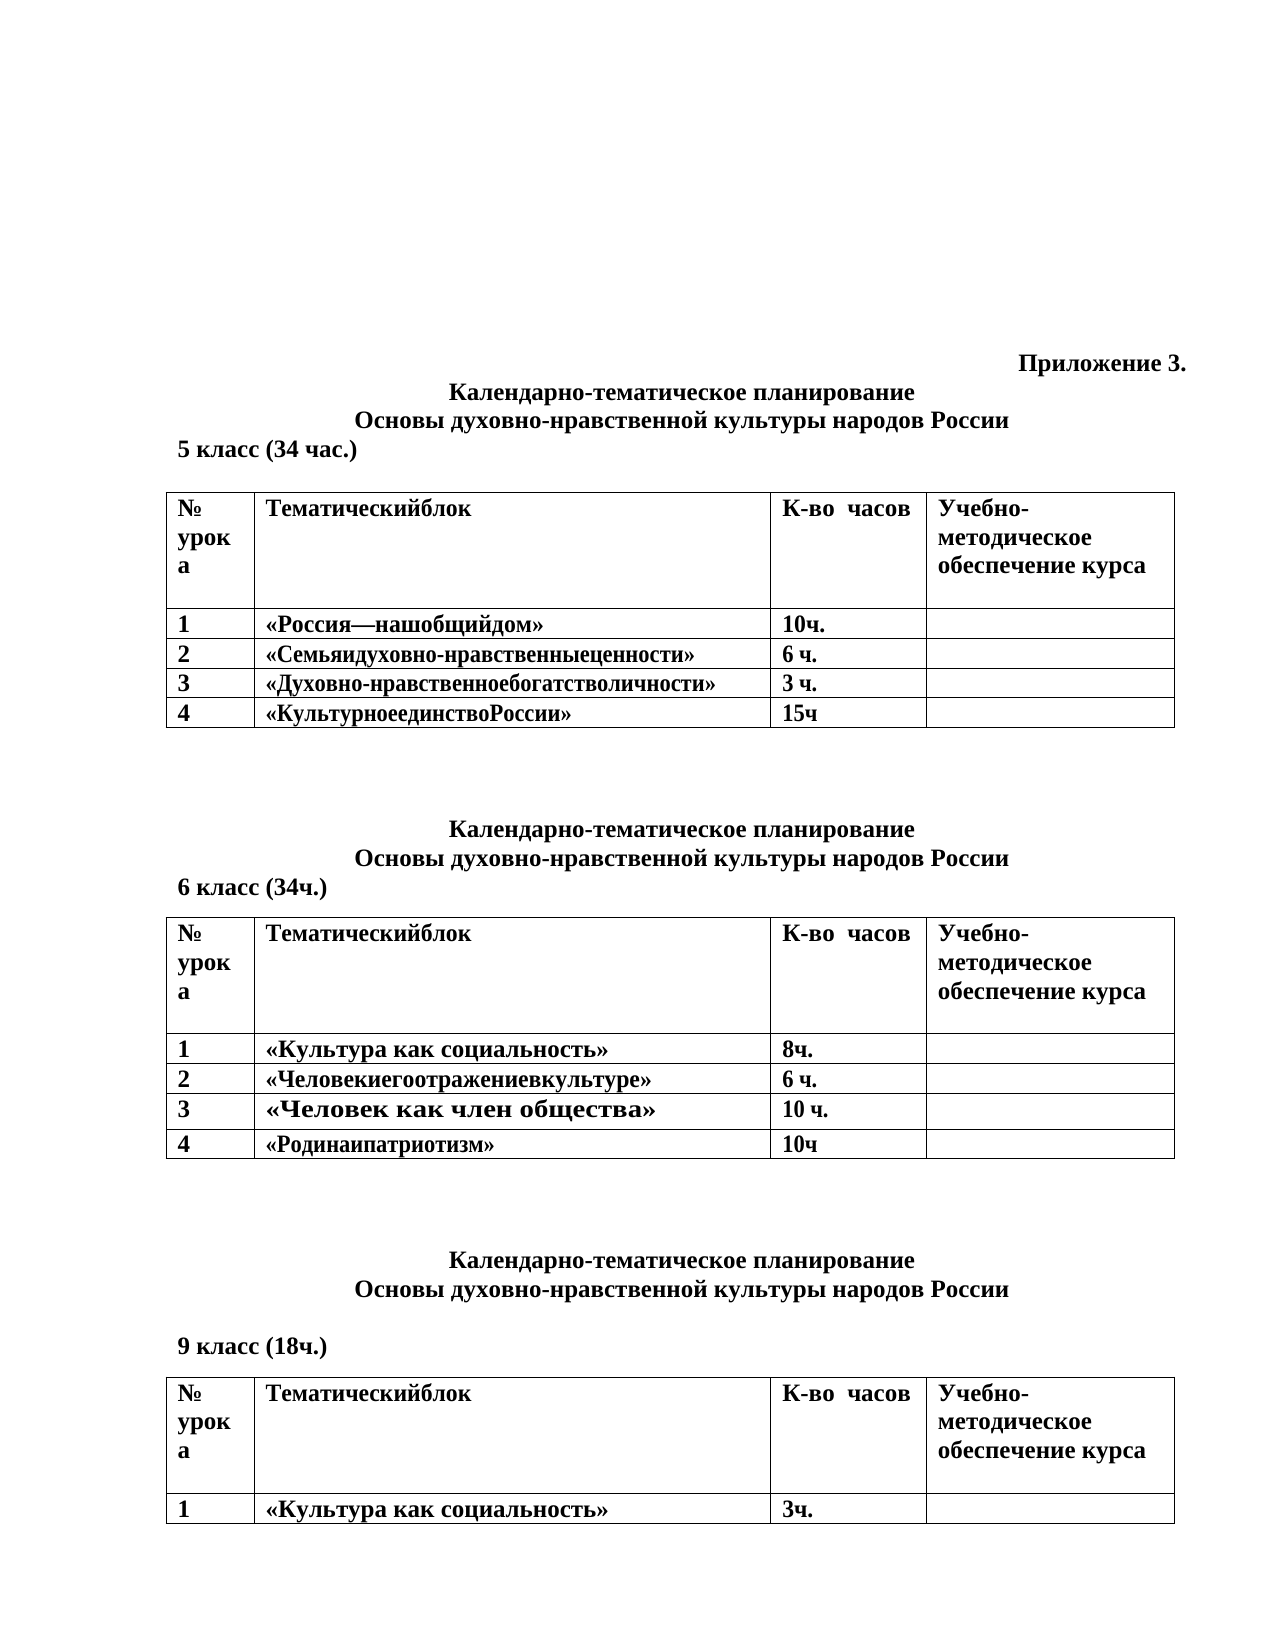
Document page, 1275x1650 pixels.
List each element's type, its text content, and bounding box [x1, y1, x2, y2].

text 5 класс (34 час.) [177, 434, 1186, 463]
table_header Тематическийблок [255, 493, 770, 608]
text 6 класс (34ч.) [177, 872, 1186, 901]
table_cell 8ч. [771, 1034, 926, 1063]
table_header К-во часов [771, 918, 926, 1033]
table_cell 10ч. [771, 609, 926, 638]
table_header Тематическийблок [255, 918, 770, 1033]
text Приложение 3. [177, 348, 1186, 377]
table_cell «Культура как социальность» [255, 1034, 770, 1063]
table_header К-во часов [771, 1378, 926, 1493]
table_cell 1 [167, 1034, 254, 1063]
table_cell «Человекиегоотражениевкультуре» [255, 1064, 770, 1093]
text 9 класс (18ч.) [177, 1331, 1186, 1360]
table_cell 1 [167, 609, 254, 638]
table_cell [927, 639, 1174, 667]
table_cell [927, 1064, 1174, 1093]
table_cell 3 [167, 669, 254, 697]
table_header Тематическийблок [255, 1378, 770, 1493]
table_cell 4 [167, 698, 254, 727]
table_cell [927, 1094, 1174, 1128]
table_cell 6 ч. [771, 639, 926, 667]
table_cell 4 [167, 1130, 254, 1158]
table_header К-во часов [771, 493, 926, 608]
table_header № урока [167, 1378, 254, 1493]
table_cell «Родинаипатриотизм» [255, 1130, 770, 1158]
table_header Учебно-методическое обеспечение курса [927, 918, 1174, 1033]
table_header Учебно-методическое обеспечение курса [927, 493, 1174, 608]
text Основы духовно-нравственной культуры народов России [177, 1274, 1186, 1302]
table_cell [927, 1034, 1174, 1063]
table_cell [927, 669, 1174, 697]
text Календарно-тематическое планирование [177, 814, 1186, 843]
table_cell 1 [167, 1494, 254, 1522]
table_cell 15ч [771, 698, 926, 727]
table_cell 3 ч. [771, 669, 926, 697]
table_header Учебно-методическое обеспечение курса [927, 1378, 1174, 1493]
table_cell [927, 698, 1174, 727]
table_cell «Человек как член общества» [255, 1094, 770, 1128]
table_cell «Культура как социальность» [255, 1494, 770, 1522]
table_cell «Духовно-нравственноебогатстволичности» [255, 669, 770, 697]
table_cell 3 [167, 1094, 254, 1128]
table_cell 3ч. [771, 1494, 926, 1522]
table_cell [927, 1130, 1174, 1158]
table_header № урока [167, 918, 254, 1033]
table_cell 2 [167, 639, 254, 667]
table_cell 6 ч. [771, 1064, 926, 1093]
text Календарно-тематическое планирование [177, 377, 1186, 406]
text Основы духовно-нравственной культуры народов России [177, 406, 1186, 434]
table_cell 10 ч. [771, 1094, 926, 1128]
table_cell «Семьяидуховно-нравственныеценности» [255, 639, 770, 667]
table_cell 2 [167, 1064, 254, 1093]
text Основы духовно-нравственной культуры народов России [177, 843, 1186, 872]
table_header № урока [167, 493, 254, 608]
table_cell «Россия—нашобщийдом» [255, 609, 770, 638]
table_cell 10ч [771, 1130, 926, 1158]
table_cell [927, 1494, 1174, 1522]
text Календарно-тематическое планирование [177, 1245, 1186, 1274]
table_cell «КультурноеединствоРоссии» [255, 698, 770, 727]
table_cell [927, 609, 1174, 638]
